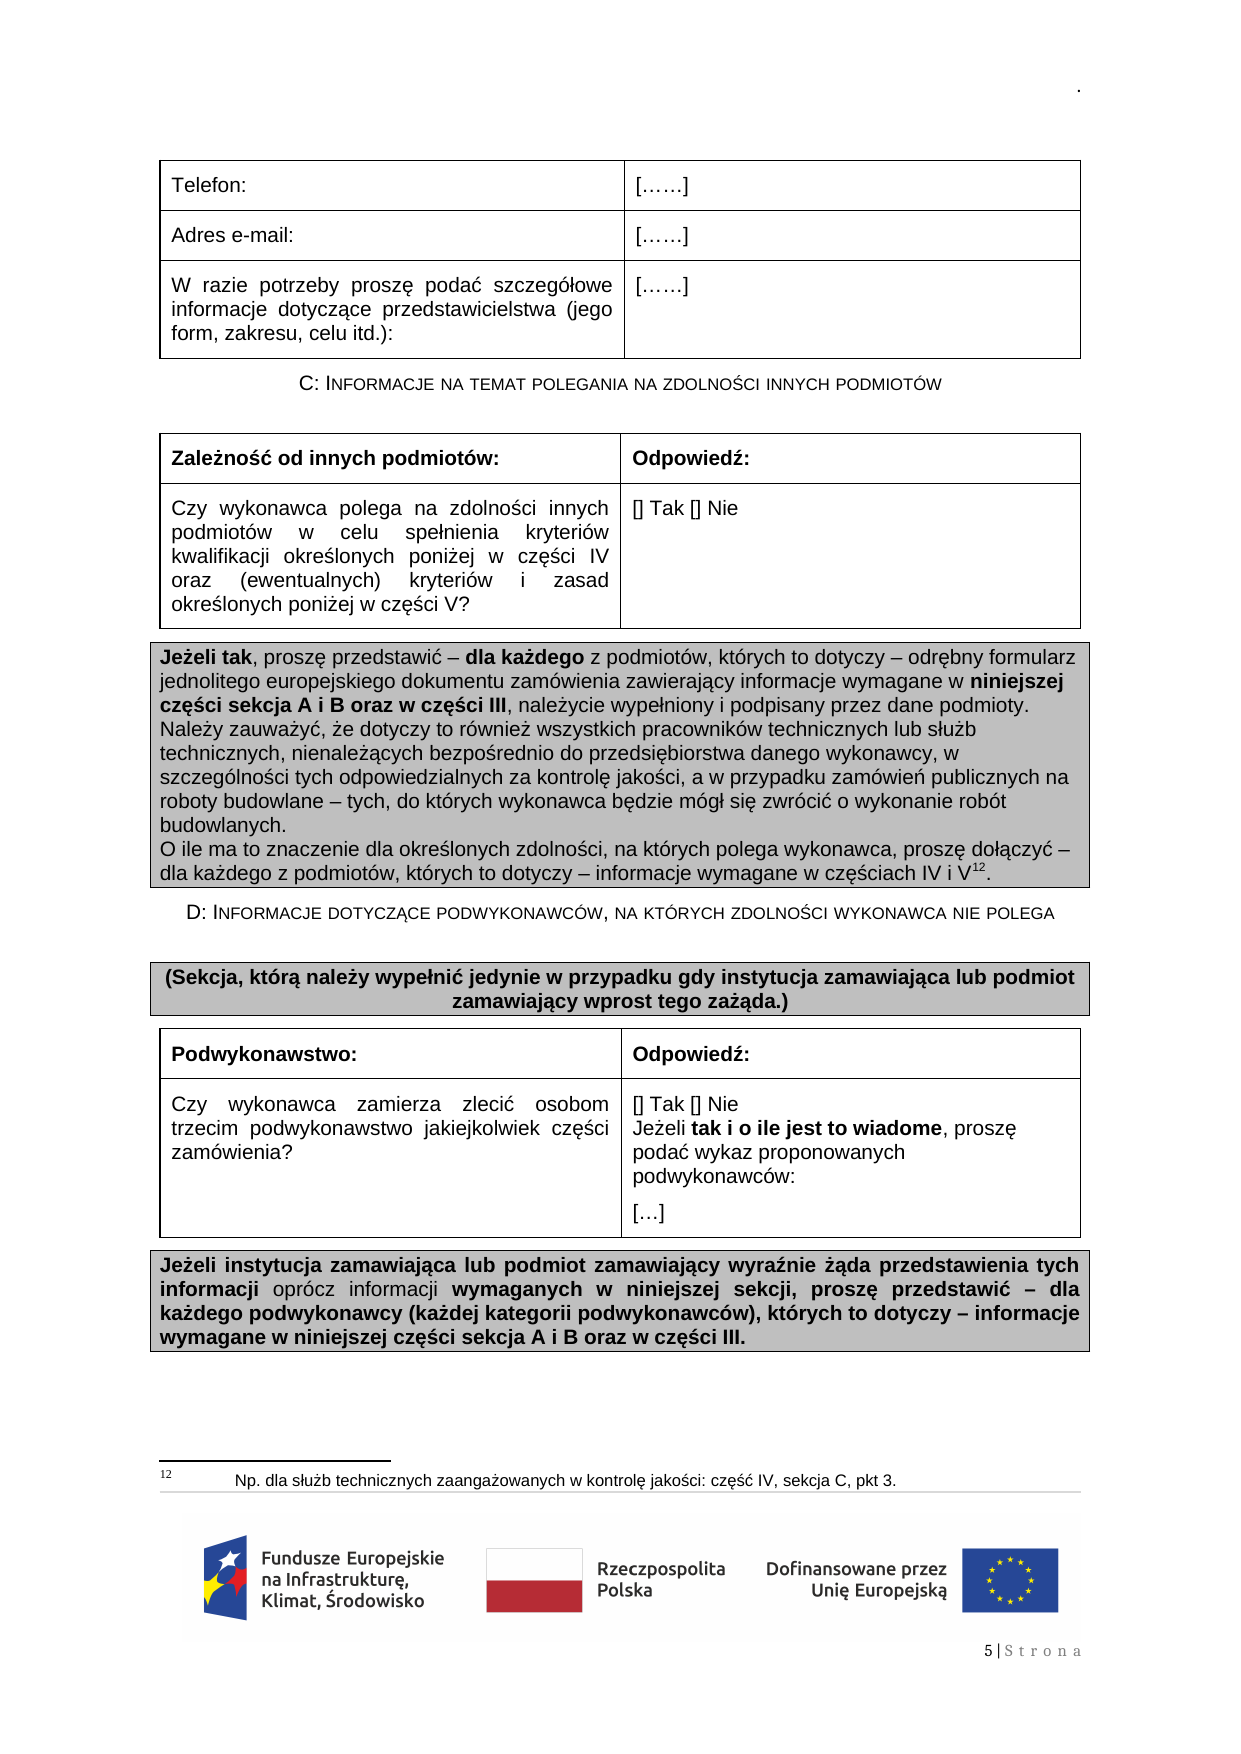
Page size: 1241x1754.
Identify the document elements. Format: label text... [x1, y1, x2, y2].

text C: Informacje na temat polegania na zdolności innych podmiotów [159, 371, 1081, 395]
text Jeżeli instytucja zamawiająca lub podmiot zamawiający wyraźnie żąda przedstawienia tych informacji oprócz informacji wymaganych w niniejszej sekcji, proszę przedstawić – dla każdego podwykonawcy (każdej kategorii podwykonawców), których to dotyczy – informacje wymagane w niniejszej części sekcja A i B oraz w części III. [151, 1251, 1089, 1351]
table_header Odpowiedź: [621, 434, 1080, 482]
table_cell Adres e-mail: [161, 211, 624, 259]
table_header Podwykonawstwo: [161, 1029, 621, 1078]
picture [182, 1513, 1081, 1642]
table_cell W razie potrzeby proszę podać szczegółowe informacje dotyczące przedstawicielstwa (jego form, zakresu, celu itd.): [161, 261, 624, 357]
table_cell [……] [625, 161, 1080, 209]
table_header Zależność od innych podmiotów: [161, 434, 620, 482]
table_cell [] Tak [] Nie [621, 484, 1080, 628]
text D: Informacje dotyczące podwykonawców, na których zdolności wykonawca nie polega [159, 900, 1081, 924]
text Jeżeli tak, proszę przedstawić – dla każdego z podmiotów, których to dotyczy – odrębny formularz jednolitego europejskiego dokumentu zamówienia zawierający informacje wymagane w niniejszej części sekcja A i B oraz w części III, należycie wypełniony i podpisany przez dane podmioty. Należy zauważyć, że dotyczy to również wszystkich pracowników technicznych lub służb technicznych, nienależących bezpośrednio do przedsiębiorstwa danego wykonawcy, w szczególności tych odpowiedzialnych za kontrolę jakości, a w przypadku zamówień publicznych na roboty budowlane – tych, do których wykonawca będzie mógł się zwrócić o wykonanie robót budowlanych. O ile ma to znaczenie dla określonych zdolności, na których polega wykonawca, proszę dołączyć – dla każdego z podmiotów, których to dotyczy – informacje wymagane w częściach IV i V. [151, 643, 1089, 887]
table_cell [……] [625, 211, 1080, 259]
table_cell Czy wykonawca polega na zdolności innych podmiotów w celu spełnienia kryteriów kwalifikacji określonych poniżej w części IV oraz (ewentualnych) kryteriów i zasad określonych poniżej w części V? [161, 484, 620, 628]
table_cell [……] [625, 261, 1080, 357]
table_cell Telefon: [161, 161, 624, 209]
table_cell Czy wykonawca zamierza zlecić osobom trzecim podwykonawstwo jakiejkolwiek części zamówienia? [161, 1079, 621, 1237]
table_cell [] Tak [] Nie Jeżeli tak i o ile jest to wiadome, proszę podać wykaz proponowanych podwykonawców: […] [622, 1079, 1080, 1237]
table_header Odpowiedź: [622, 1029, 1080, 1078]
text (Sekcja, którą należy wypełnić jedynie w przypadku gdy instytucja zamawiająca lub podmiot zamawiający wprost tego zażąda.) [151, 963, 1089, 1015]
